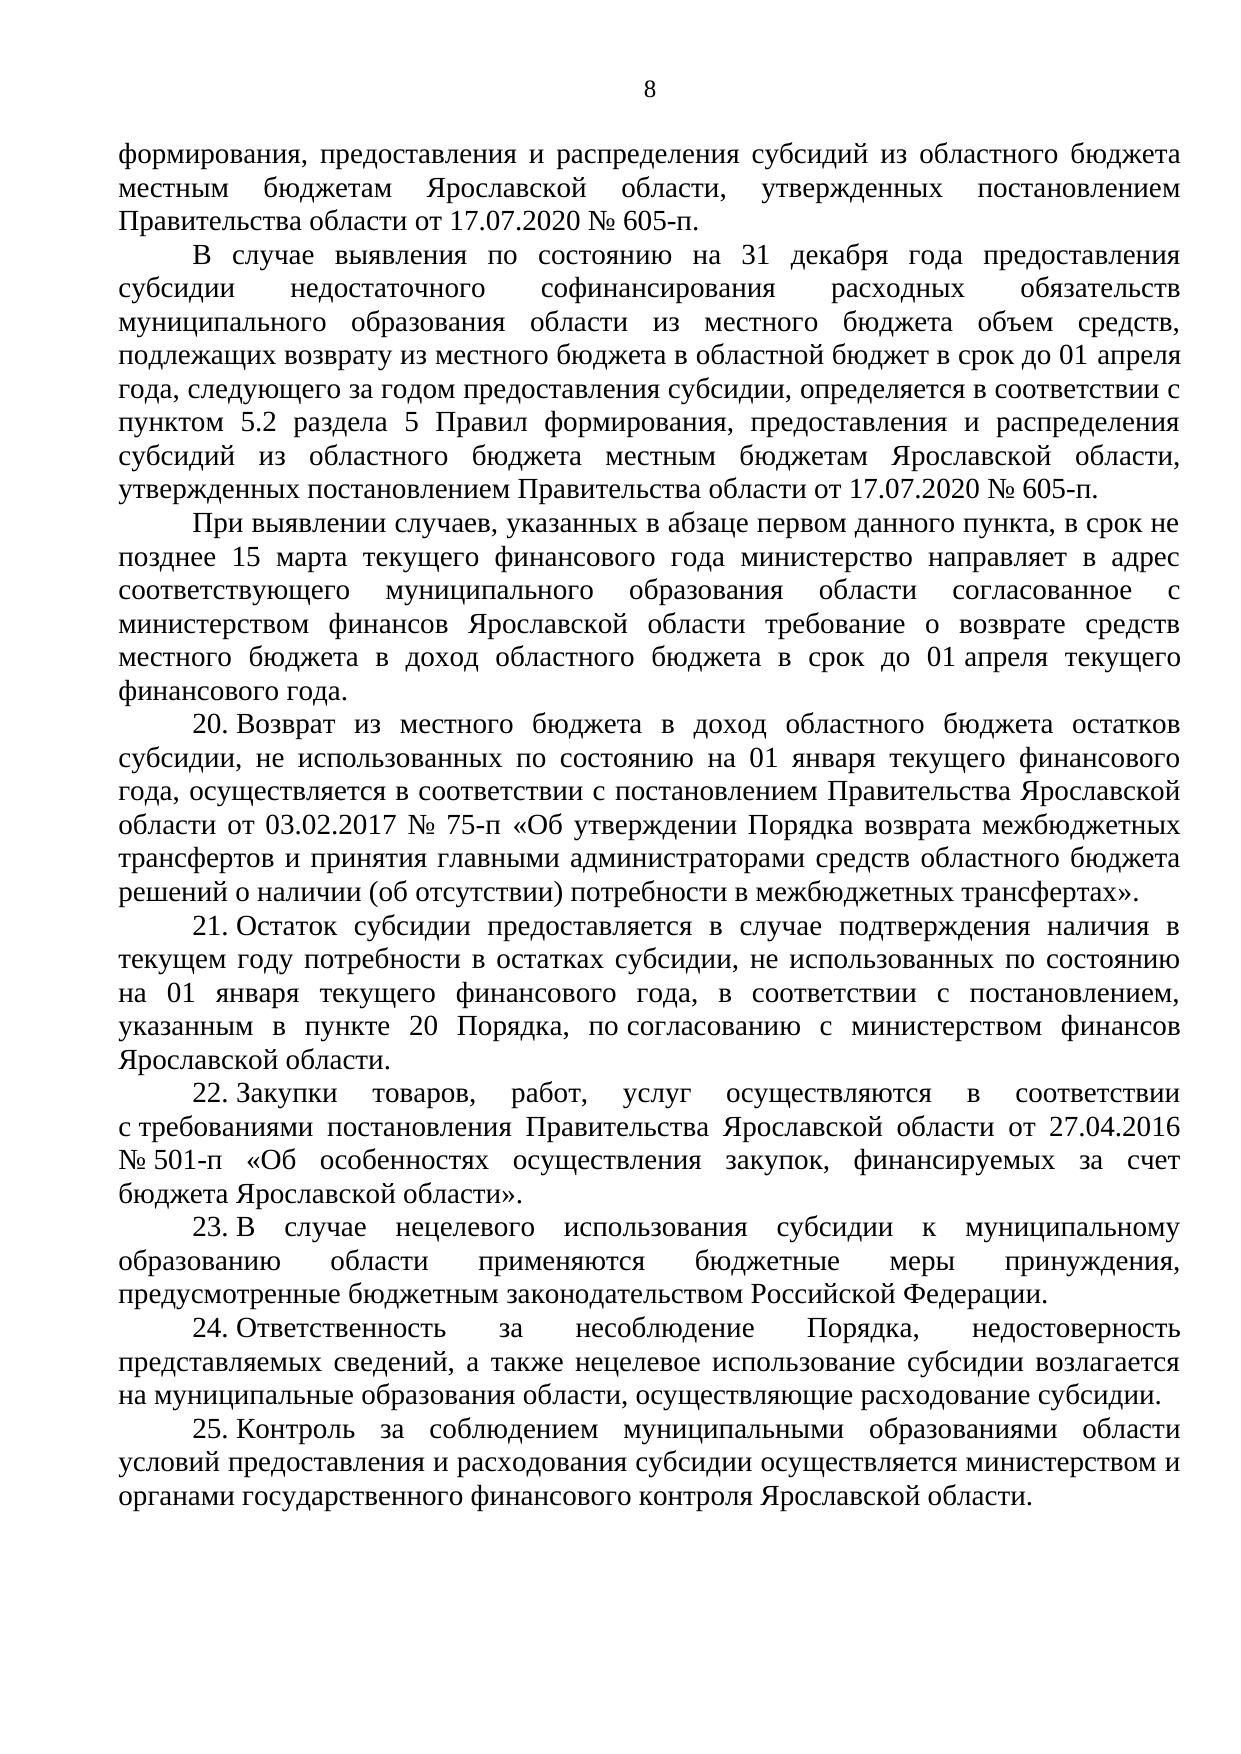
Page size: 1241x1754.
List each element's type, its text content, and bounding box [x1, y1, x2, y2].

text В случае выявления по состоянию на 31 декабря года предоставления субсидии недостаточного софинансирования расходных обязательств муниципального образования области из местного бюджета объем средств, подлежащих возврату из местного бюджета в областной бюджет в срок до 01 апреля года, следующего за годом предоставления субсидии, определяется в соответствии с пунктом 5.2 раздела 5 Правил формирования, предоставления и распределения субсидий из областного бюджета местным бюджетам Ярославской области, утвержденных постановлением Правительства области от 17.07.2020 № 605-п. [118, 237, 1181, 505]
text При выявлении случаев, указанных в абзаце первом данного пункта, в срок не позднее 15 марта текущего финансового года министерство направляет в адрес соответствующего муниципального образования области согласованное с министерством финансов Ярославской области требование о возврате средств местного бюджета в доход областного бюджета в срок до 01 апреля текущего финансового года. [118, 505, 1181, 706]
text 20. Возврат из местного бюджета в доход областного бюджета остатков субсидии, не использованных по состоянию на 01 января текущего финансового года, осуществляется в соответствии с постановлением Правительства Ярославской области от 03.02.2017 № 75-п «Об утверждении Порядка возврата межбюджетных трансфертов и принятия главными администраторами средств областного бюджета решений о наличии (об отсутствии) потребности в межбюджетных трансфертах». [118, 706, 1181, 908]
text 24. Ответственность за несоблюдение Порядка, недостоверность представляемых сведений, а также нецелевое использование субсидии возлагается на муниципальные образования области, осуществляющие расходование субсидии. [118, 1310, 1181, 1411]
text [118, 136, 1181, 237]
text 23. В случае нецелевого использования субсидии к муниципальному образованию области применяются бюджетные меры принуждения, предусмотренные бюджетным законодательством Российской Федерации. [118, 1209, 1181, 1310]
text 25. Контроль за соблюдением муниципальными образованиями области условий предоставления и расходования субсидии осуществляется министерством и органами государственного финансового контроля Ярославской области. [118, 1411, 1181, 1511]
text 22. Закупки товаров, работ, услуг осуществляются в соответствии с требованиями постановления Правительства Ярославской области от 27.04.2016 № 501-п «Об особенностях осуществления закупок, финансируемых за счет бюджета Ярославской области». [118, 1075, 1181, 1209]
text 21. Остаток субсидии предоставляется в случае подтверждения наличия в текущем году потребности в остатках субсидии, не использованных по состоянию на 01 января текущего финансового года, в соответствии с постановлением, указанным в пункте 20 Порядка, по согласованию с министерством финансов Ярославской области. [118, 908, 1181, 1075]
